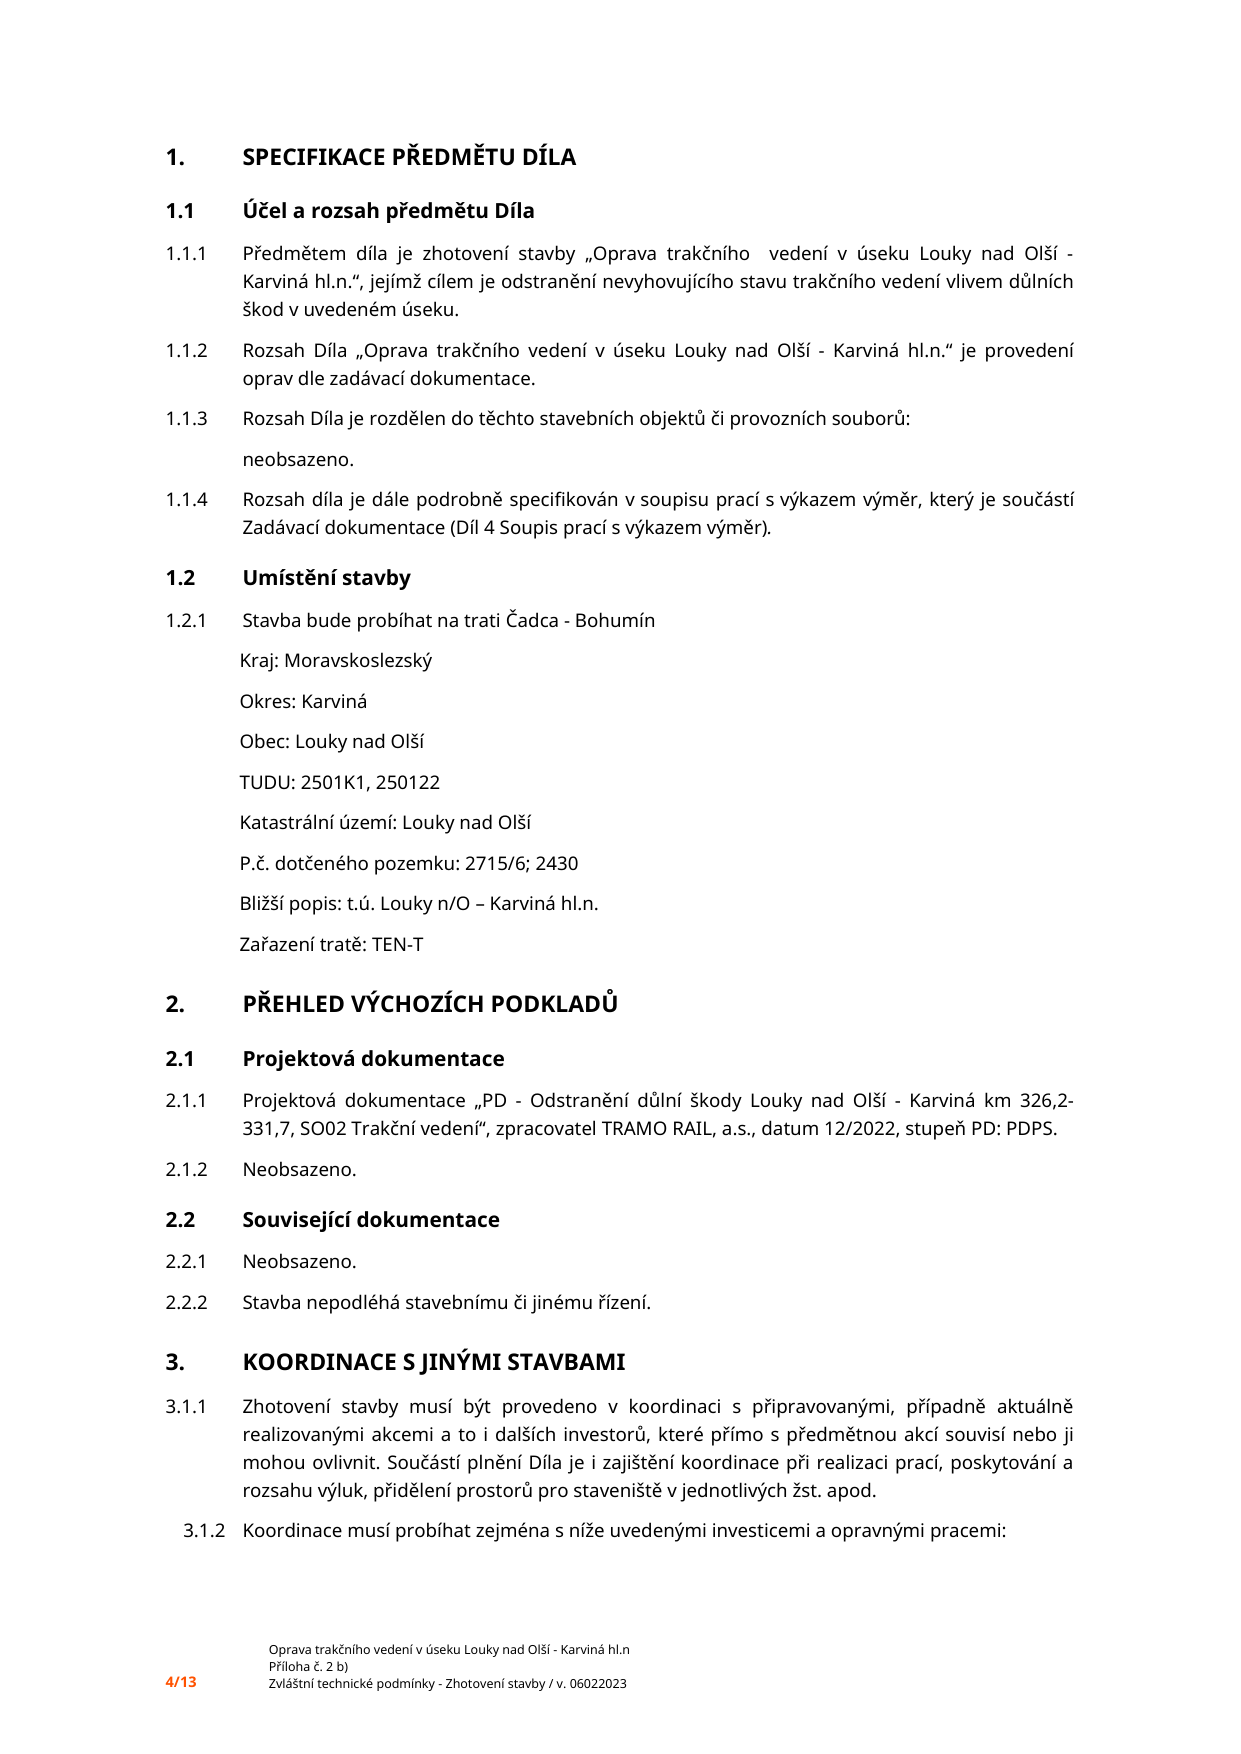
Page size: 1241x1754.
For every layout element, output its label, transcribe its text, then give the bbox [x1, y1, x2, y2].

text Rozsah Díla je rozdělen do těchto stavebních objektů či provozních souborů: [165, 405, 1075, 431]
text Neobsazeno. [165, 1156, 1075, 1181]
text Umístění stavby [165, 563, 1075, 592]
list Katastrální území: Louky nad Olší [165, 810, 1075, 835]
text Související dokumentace [165, 1205, 1075, 1233]
text Předmětem díla je zhotovení stavby „Oprava trakčního vedení v úseku Louky nad Olší - Karviná hl.n.“, jejímž cílem je odstranění nevyhovujícího stavu trakčního vedení vlivem důlních škod v uvedeném úseku. [165, 240, 1075, 322]
text SPECIFIKACE PŘEDMĚTU DÍLA [165, 141, 1075, 173]
list TUDU: 2501K1, 250122 [165, 769, 1075, 795]
text Projektová dokumentace „PD - Odstranění důlní škody Louky nad Olší - Karviná km 326,2-331,7, SO02 Trakční vedení“, zpracovatel TRAMO RAIL, a.s., datum 12/2022, stupeň PD: PDPS. [165, 1087, 1075, 1141]
text PŘEHLED VÝCHOZÍCH PODKLADŮ [165, 988, 1075, 1020]
list Obec: Louky nad Olší [165, 729, 1075, 754]
text Neobsazeno. [165, 1248, 1075, 1274]
text Stavba nepodléhá stavebnímu či jinému řízení. [165, 1289, 1075, 1314]
list neobsazeno. [242, 446, 1075, 471]
text KOORDINACE S JINÝMI STAVBAMI [165, 1346, 1075, 1377]
list Kraj: Moravskoslezský [165, 648, 1075, 673]
list Okres: Karviná [165, 688, 1075, 714]
text Zhotovení stavby musí být provedeno v koordinaci s připravovanými, případně aktuálně realizovanými akcemi a to i dalších investorů, které přímo s předmětnou akcí souvisí nebo ji mohou ovlivnit. Součástí plnění Díla je i zajištění koordinace při realizaci prací, poskytování a rozsahu výluk, přidělení prostorů pro staveniště v jednotlivých žst. apod. [165, 1393, 1075, 1503]
text Stavba bude probíhat na trati Čadca - Bohumín [165, 607, 1075, 633]
list P.č. dotčeného pozemku: 2715/6; 2430 [165, 850, 1075, 876]
list Bližší popis: t.ú. Louky n/O – Karviná hl.n. [165, 891, 1075, 916]
text Koordinace musí probíhat zejména s níže uvedenými investicemi a opravnými pracemi: [183, 1518, 1075, 1543]
list Zařazení tratě: TEN-T [165, 931, 1075, 957]
text Rozsah díla je dále podrobně specifikován v soupisu prací s výkazem výměr, který je součástí Zadávací dokumentace (Díl 4 Soupis prací s výkazem výměr). [165, 486, 1075, 540]
text Rozsah Díla „Oprava trakčního vedení v úseku Louky nad Olší - Karviná hl.n.“ je provedení oprav dle zadávací dokumentace. [165, 337, 1075, 390]
text Projektová dokumentace [165, 1044, 1075, 1072]
text Účel a rozsah předmětu Díla [165, 197, 1075, 225]
